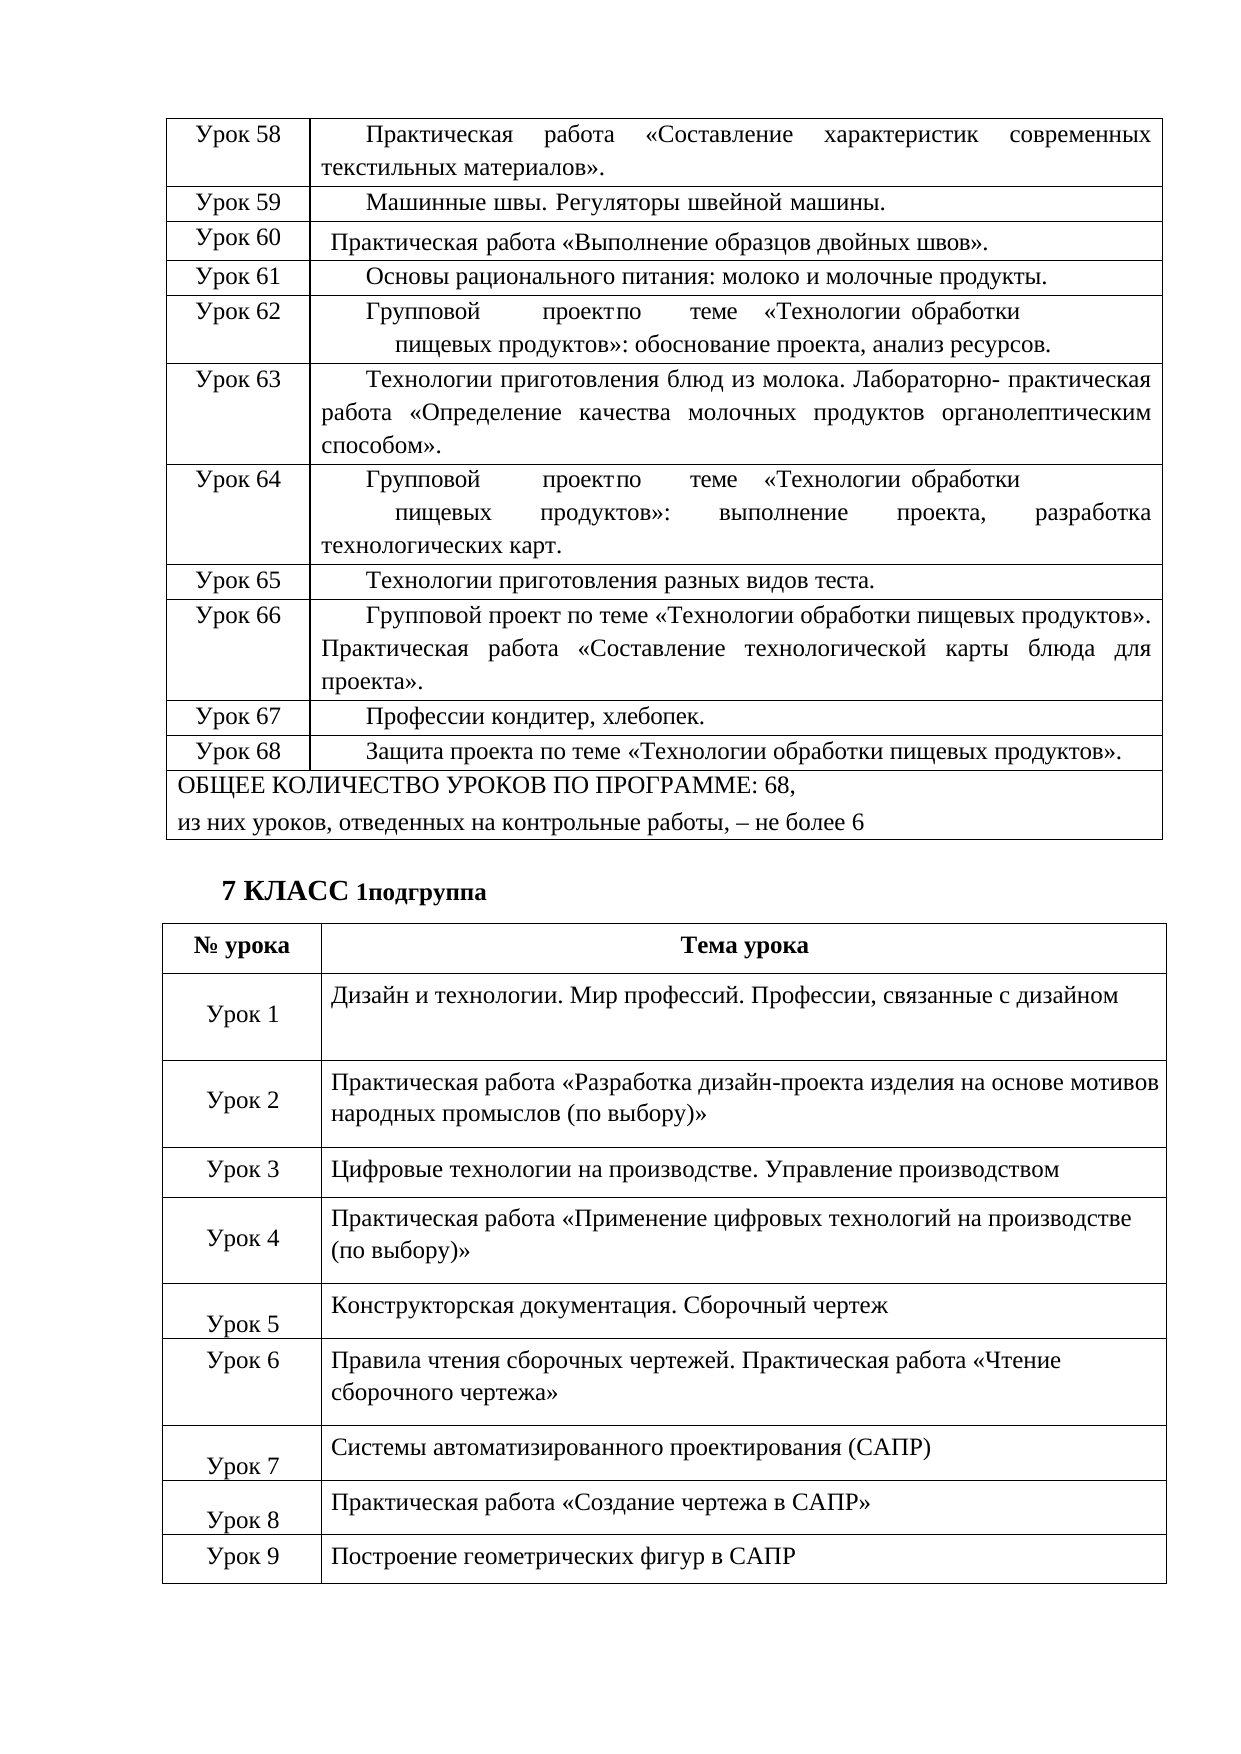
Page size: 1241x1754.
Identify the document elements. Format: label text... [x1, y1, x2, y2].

table_cell Урок 60 [167, 222, 309, 260]
table_cell Урок 63 [167, 364, 309, 463]
table_cell Урок 64 [167, 465, 309, 564]
table_cell Технологии приготовления разных видов теста. [311, 565, 1162, 599]
table_cell Урок 5 [163, 1284, 321, 1337]
table_cell Конструкторская документация. Сборочный чертеж [322, 1284, 1166, 1337]
table_cell Практическая работа «Составление характеристик современных текстильных материалов». [311, 119, 1162, 186]
table_cell Урок 66 [167, 600, 309, 700]
table_cell Машинные швы. Регуляторы швейной машины. [311, 187, 1162, 221]
table_cell Практическая работа «Создание чертежа в САПР» [322, 1481, 1166, 1534]
table_header № урока [163, 924, 321, 972]
table_cell Практическая работа «Применение цифровых технологий на производстве (по выбору)» [322, 1198, 1166, 1283]
table_cell Правила чтения сборочных чертежей. Практическая работа «Чтение сборочного чертежа» [322, 1339, 1166, 1425]
table_cell Построение геометрических фигур в САПР [322, 1535, 1166, 1583]
table_cell Групповой проект по теме «Технологии обработки пищевых продуктов». Практическая работа «Составление технологической карты блюда для проекта». [311, 600, 1162, 700]
table_cell Урок 62 [167, 296, 309, 363]
table_cell Урок 2 [163, 1061, 321, 1147]
table_cell Дизайн и технологии. Мир профессий. Профессии, связанные с дизайном [322, 974, 1166, 1060]
table_cell Практическая работа «Выполнение образцов двойных швов». [311, 222, 1162, 260]
table_cell Урок 67 [167, 701, 309, 735]
table_cell Урок 59 [167, 187, 309, 221]
table_cell Системы автоматизированного проектирования (САПР) [322, 1426, 1166, 1480]
table_cell Урок 7 [163, 1426, 321, 1480]
table_cell Групповой проект по теме «Технологии обработки пищевых продуктов»: выполнение проекта, разработка технологических карт. [311, 465, 1162, 564]
table_cell Урок 8 [163, 1481, 321, 1534]
table_cell Урок 65 [167, 565, 309, 599]
table_cell Групповой проект по теме «Технологии обработки пищевых продуктов»: обоснование проекта, анализ ресурсов. [311, 296, 1162, 363]
table_cell ОБЩЕЕ КОЛИЧЕСТВО УРОКОВ ПО ПРОГРАММЕ: 68, из них уроков, отведенных на контрольные работы, – не более 6 [167, 771, 1162, 839]
table_cell Урок 58 [167, 119, 309, 186]
table_cell Профессии кондитер, хлебопек. [311, 701, 1162, 735]
table_cell Урок 3 [163, 1148, 321, 1197]
table_cell Урок 1 [163, 974, 321, 1060]
table_cell Цифровые технологии на производстве. Управление производством [322, 1148, 1166, 1197]
table_cell Основы рационального питания: молоко и молочные продукты. [311, 261, 1162, 295]
table_cell Технологии приготовления блюд из молока. Лабораторно- практическая работа «Определение качества молочных продуктов органолептическим способом». [311, 364, 1162, 463]
table_cell Урок 61 [167, 261, 309, 295]
table_cell Урок 9 [163, 1535, 321, 1583]
table_cell Защита проекта по теме «Технологии обработки пищевых продуктов». [311, 736, 1162, 769]
table_cell Урок 6 [163, 1339, 321, 1425]
text 7 КЛАСС 1подгруппа [177, 873, 1152, 906]
table_cell Практическая работа «Разработка дизайн-проекта изделия на основе мотивов народных промыслов (по выбору)» [322, 1061, 1166, 1147]
table_cell Урок 4 [163, 1198, 321, 1283]
table_cell Урок 68 [167, 736, 309, 769]
table_header Тема урока [322, 924, 1166, 972]
